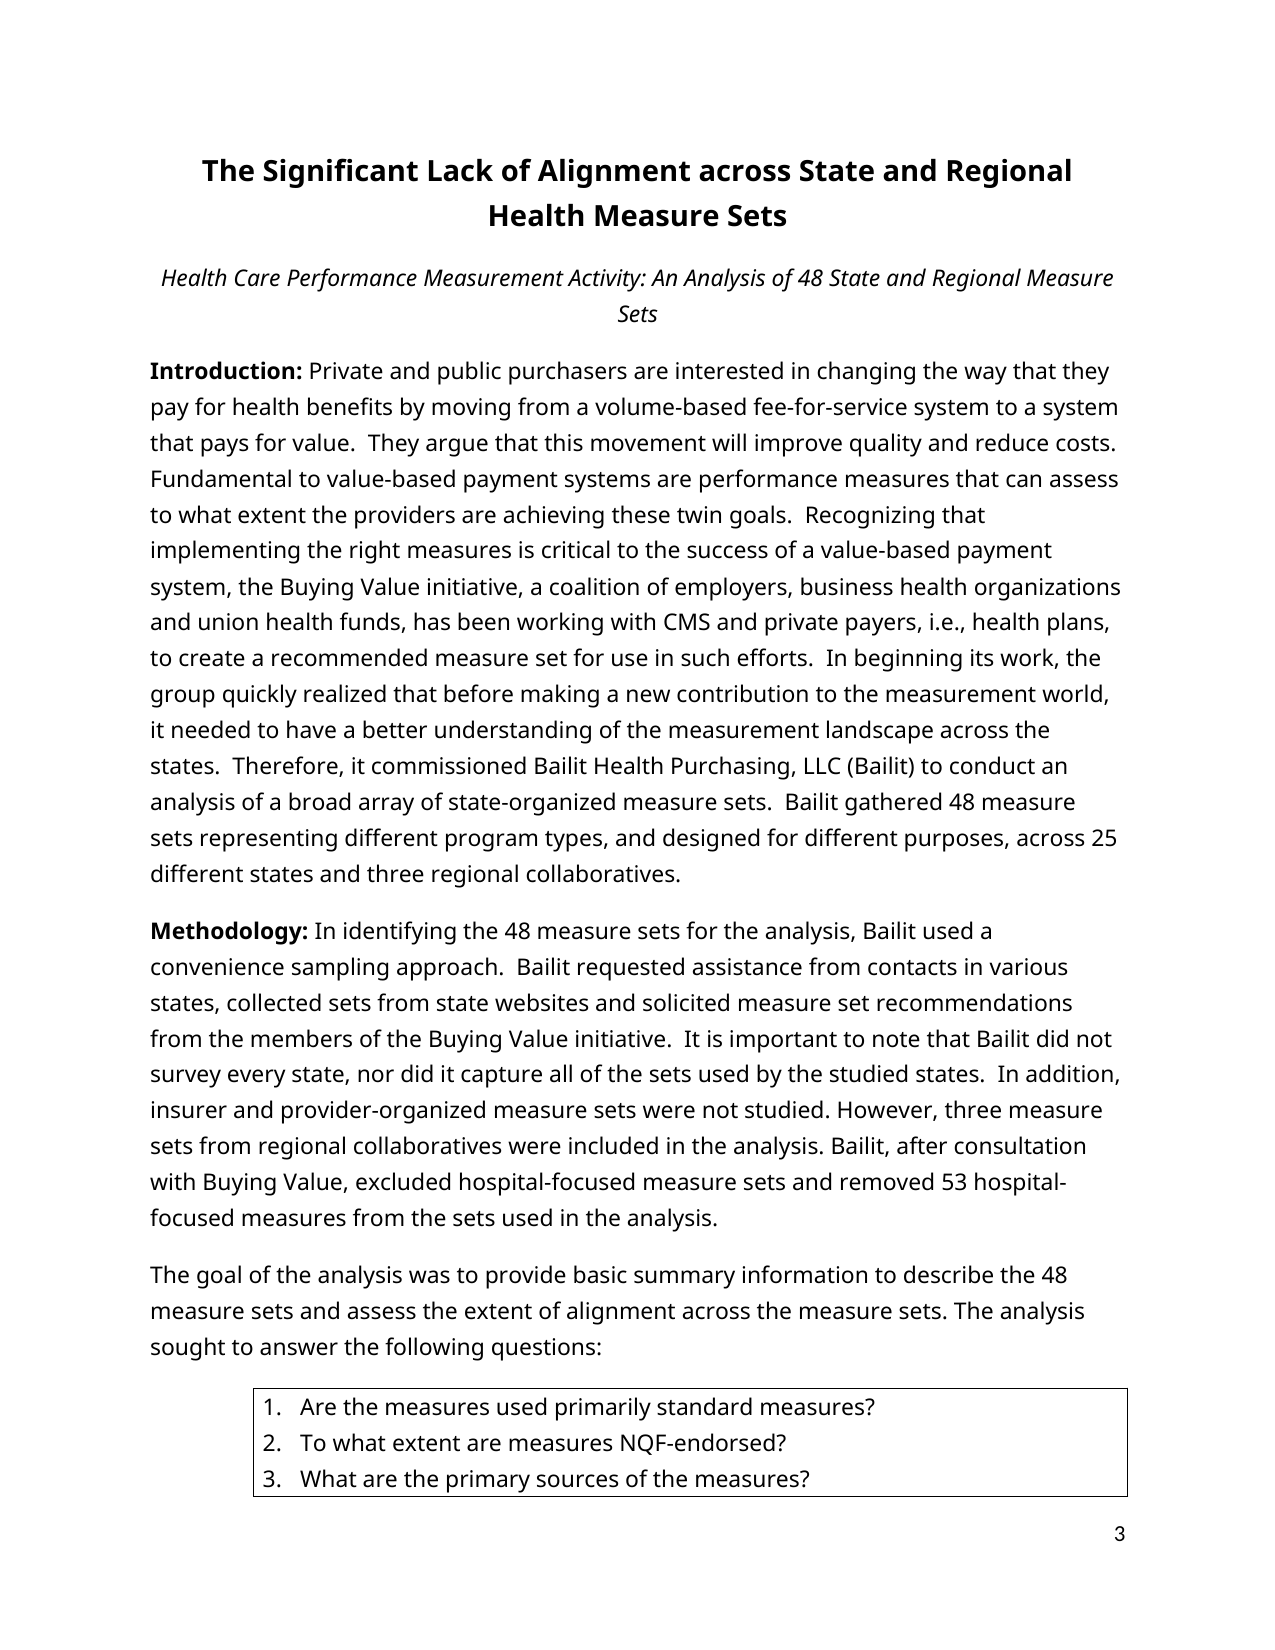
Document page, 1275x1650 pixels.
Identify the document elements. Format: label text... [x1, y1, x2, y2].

list What are the primary sources of the measures? [254, 1459, 1127, 1496]
list To what extent are measures NQF-endorsed? [254, 1423, 1127, 1458]
list Are the measures used primarily standard measures? [254, 1389, 1127, 1422]
text Health Care Performance Measurement Activity: An Analysis of 48 State and Regional Measure Sets [150, 262, 1125, 329]
text The goal of the analysis was to provide basic summary information to describe the 48 measure sets and assess the extent of alignment across the measure sets. The analysis sought to answer the following questions: [150, 1259, 1125, 1362]
text Methodology: In identifying the 48 measure sets for the analysis, Bailit used a convenience sampling approach. Bailit requested assistance from contacts in various states, collected sets from state websites and solicited measure set recommendations from the members of the Buying Value initiative. It is important to note that Bailit did not survey every state, nor did it capture all of the sets used by the studied states. In addition, insurer and provider-organized measure sets were not studied. However, three measure sets from regional collaboratives were included in the analysis. Bailit, after consultation with Buying Value, excluded hospital-focused measure sets and removed 53 hospital-focused measures from the sets used in the analysis. [150, 915, 1125, 1233]
text Introduction: Private and public purchasers are interested in changing the way that they pay for health benefits by moving from a volume-based fee-for-service system to a system that pays for value. They argue that this movement will improve quality and reduce costs. Fundamental to value-based payment systems are performance measures that can assess to what extent the providers are achieving these twin goals. Recognizing that implementing the right measures is critical to the success of a value-based payment system, the Buying Value initiative, a coalition of employers, business health organizations and union health funds, has been working with CMS and private payers, i.e., health plans, to create a recommended measure set for use in such efforts. In beginning its work, the group quickly realized that before making a new contribution to the measurement world, it needed to have a better understanding of the measurement landscape across the states. Therefore, it commissioned Bailit Health Purchasing, LLC (Bailit) to conduct an analysis of a broad array of state-organized measure sets. Bailit gathered 48 measure sets representing different program types, and designed for different purposes, across 25 different states and three regional collaboratives. [150, 355, 1125, 889]
text The Significant Lack of Alignment across State and Regional Health Measure Sets [150, 150, 1125, 235]
